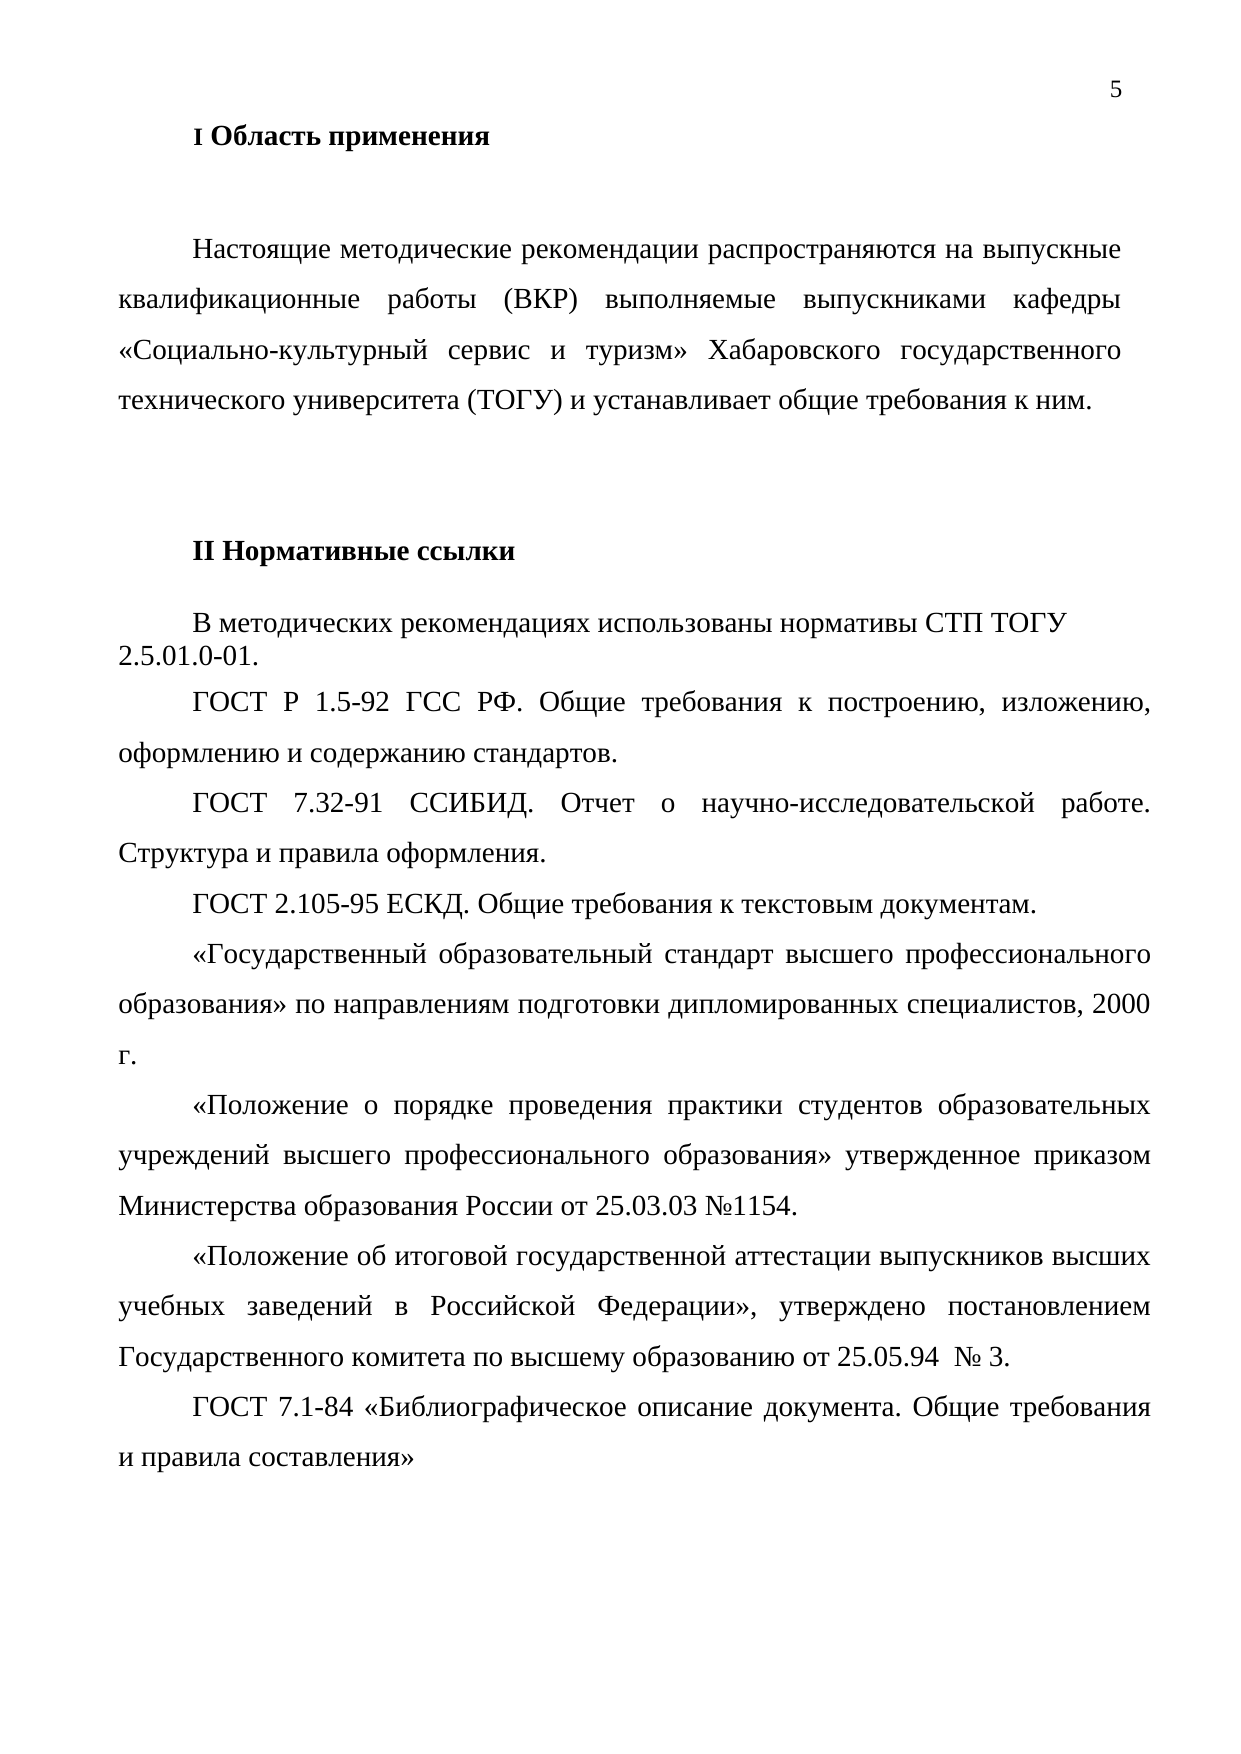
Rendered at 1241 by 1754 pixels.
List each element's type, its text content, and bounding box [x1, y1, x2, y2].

text «Государственный образовательный стандарт высшего профессионального образования» по направлениям подготовки дипломированных специалистов, 2000 г. [118, 936, 1152, 1070]
title Настоящие методические рекомендации распространяются на выпускные квалификационные работы (ВКР) выполняемые выпускниками кафедры «Социально-культурный сервис и туризм» Хабаровского государственного технического университета (ТОГУ) и устанавливает общие требования к ним. [118, 231, 1122, 416]
subtitle II Нормативные ссылки [118, 533, 1122, 567]
text «Положение о порядке проведения практики студентов образовательных учреждений высшего профессионального образования» утвержденное приказом Министерства образования России от 25.03.03 №1154. [118, 1087, 1152, 1221]
text ГОСТ Р 1.5-92 ГСС РФ. Общие требования к построению, изложению, оформлению и содержанию стандартов. [118, 684, 1152, 768]
text ГОСТ 2.105-95 ЕСКД. Общие требования к текстовым документам. [118, 886, 1152, 919]
text ГОСТ 7.32-91 ССИБИД. Отчет о научно-исследовательской работе. Структура и правила оформления. [118, 785, 1152, 869]
text В методических рекомендациях использованы нормативы СТП ТОГУ 2.5.01.0-01. [118, 605, 1122, 672]
text «Положение об итоговой государственной аттестации выпускников высших учебных заведений в Российской Федерации», утверждено постановлением Государственного комитета по высшему образованию от 25.05.94 № 3. [118, 1238, 1152, 1372]
text ГОСТ 7.1-84 «Библиографическое описание документа. Общие требования и правила составления» [118, 1389, 1152, 1473]
subtitle I Область применения [193, 118, 1122, 152]
